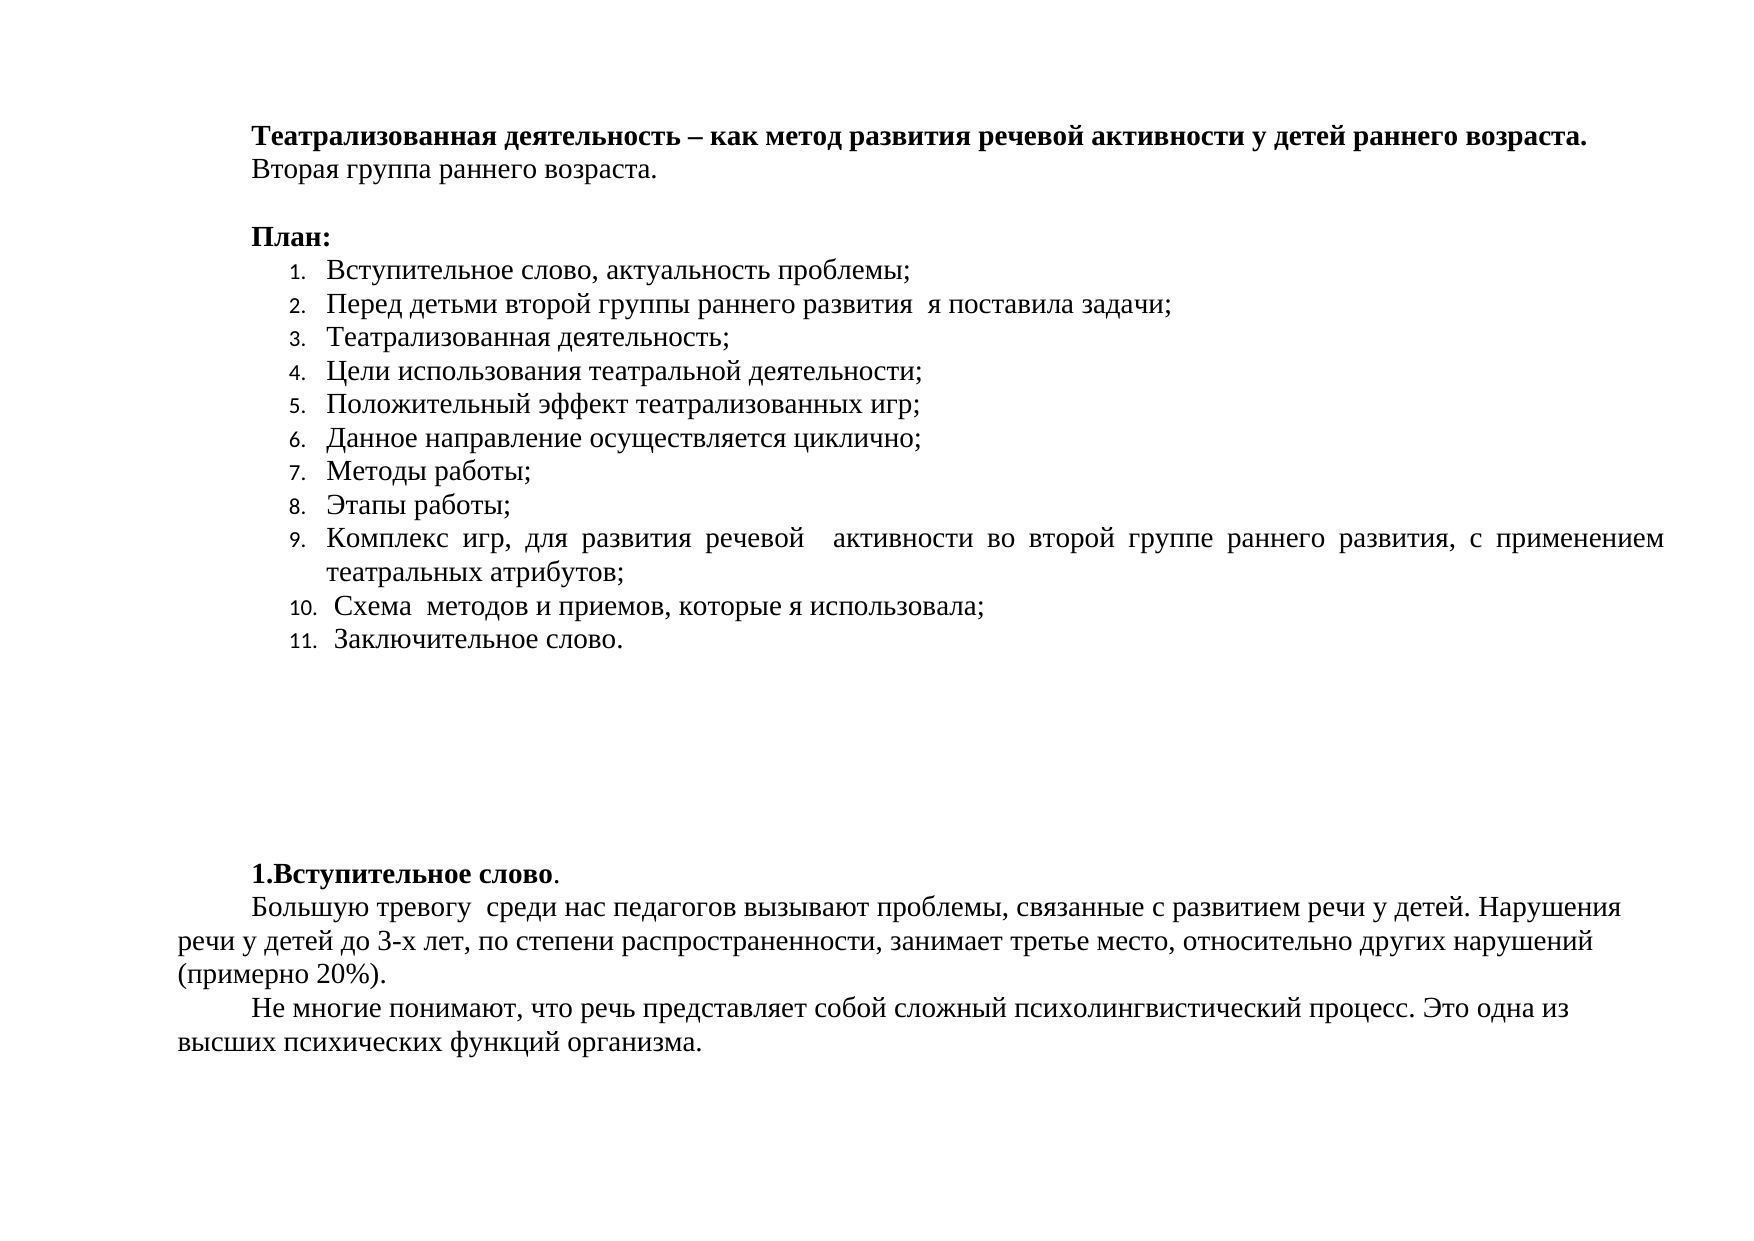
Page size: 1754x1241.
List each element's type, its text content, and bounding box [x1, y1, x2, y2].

text Не многие понимают, что речь представляет собой сложный психолингвистический процесс. Это одна из высших психических функций организма. [177, 990, 1665, 1057]
list Заключительное слово. [289, 621, 1665, 655]
list Этапы работы; [289, 487, 1665, 521]
text План: [177, 219, 1665, 252]
list Схема методов и приемов, которые я использовала; [289, 588, 1665, 621]
list Цели использования театральной деятельности; [289, 353, 1665, 386]
list Положительный эффект театрализованных игр; [289, 386, 1665, 420]
text Большую тревогу среди нас педагогов вызывают проблемы, связанные с развитием речи у детей. Нарушения речи у детей до 3-х лет, по степени распространенности, занимает третье место, относительно других нарушений (примерно 20%). [177, 889, 1665, 990]
text 1.Вступительное слово. [177, 856, 1665, 889]
text Вторая группа раннего возраста. [177, 152, 1665, 185]
list Комплекс игр, для развития речевой активности во второй группе раннего развития, с применением театральных атрибутов; [289, 521, 1665, 588]
list Данное направление осуществляется циклично; [289, 420, 1665, 453]
text Театрализованная деятельность – как метод развития речевой активности у детей раннего возраста. [177, 118, 1665, 152]
list Перед детьми второй группы раннего развития я поставила задачи; [289, 286, 1665, 319]
list Вступительное слово, актуальность проблемы; [289, 252, 1665, 286]
list Театрализованная деятельность; [289, 319, 1665, 353]
list Методы работы; [289, 453, 1665, 487]
